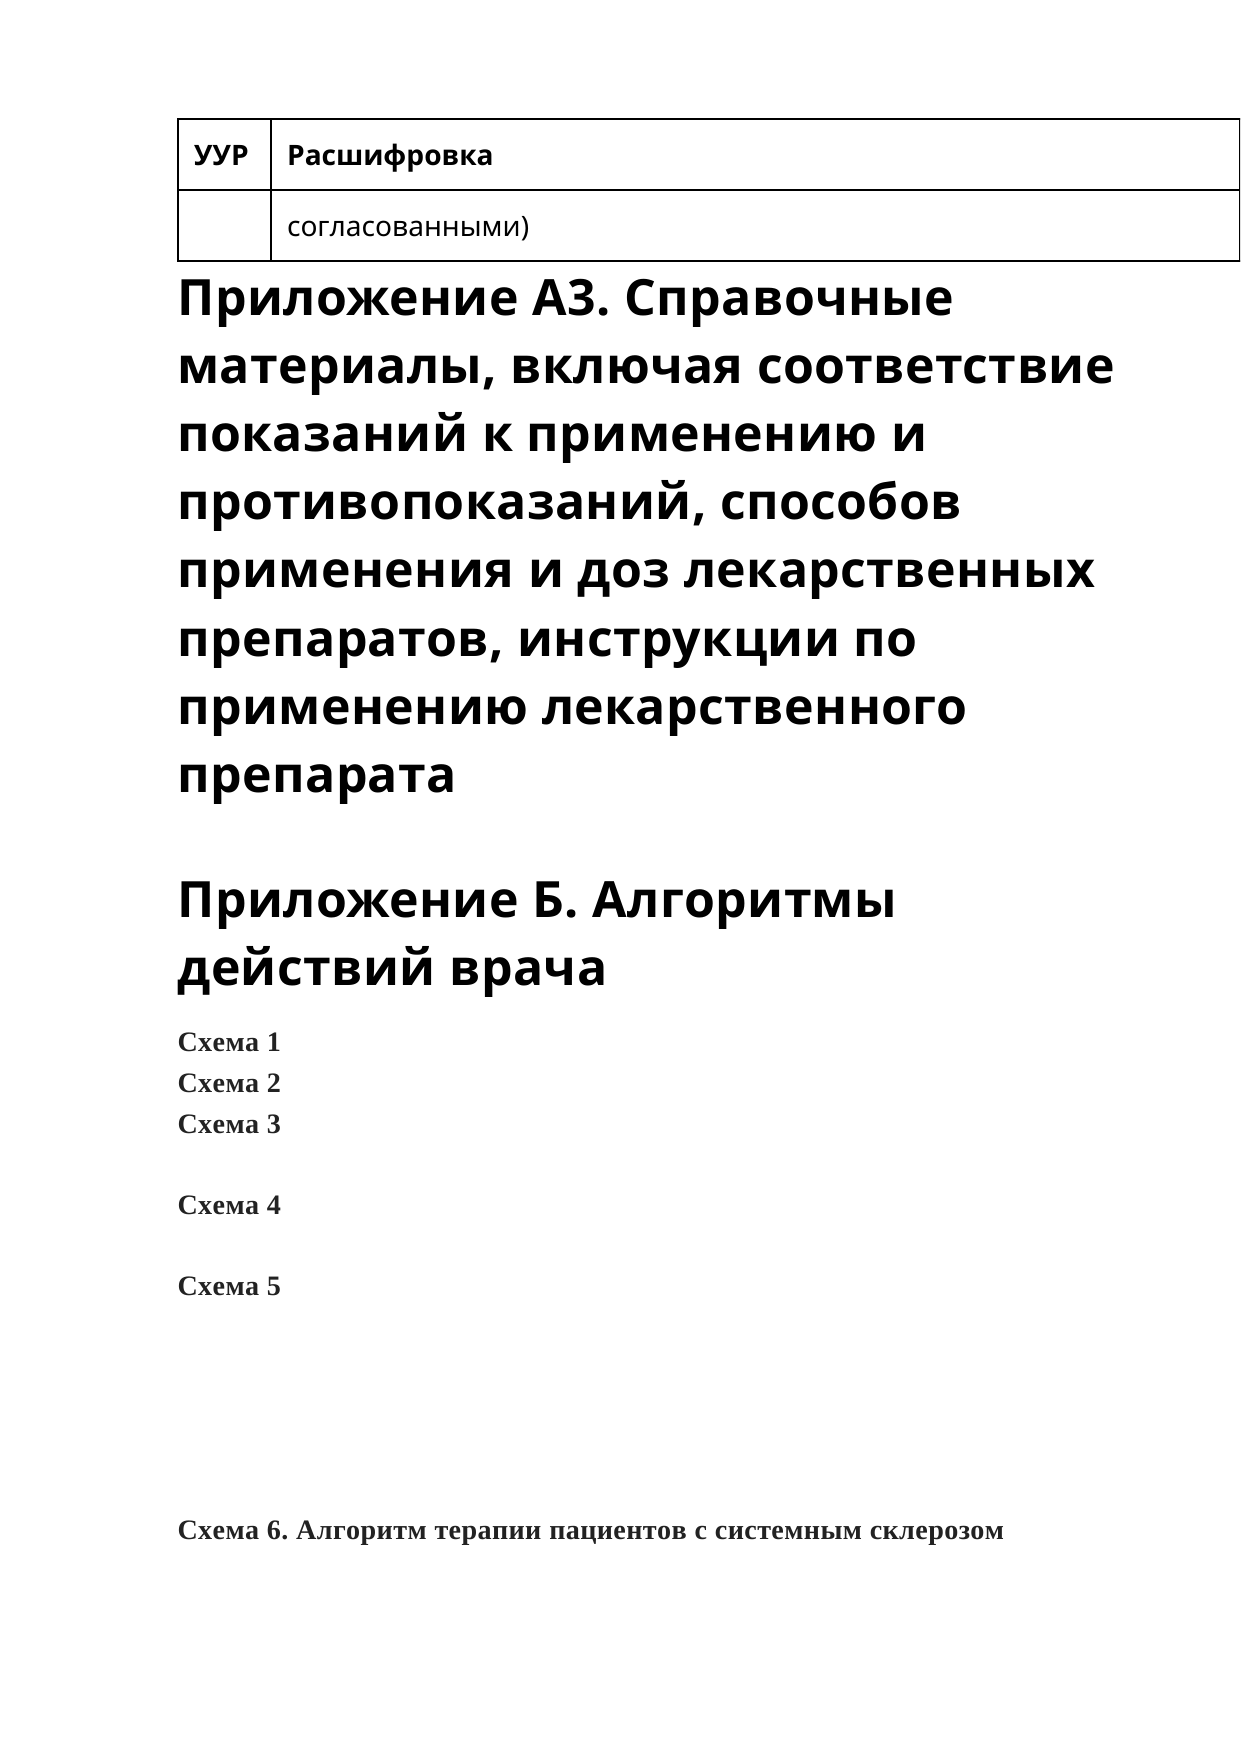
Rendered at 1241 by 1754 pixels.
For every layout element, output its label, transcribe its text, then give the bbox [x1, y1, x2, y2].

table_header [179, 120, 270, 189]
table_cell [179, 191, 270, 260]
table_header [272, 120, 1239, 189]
text Схема 5 [177, 1261, 1152, 1302]
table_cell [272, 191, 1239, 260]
text Схема 3 [177, 1098, 1152, 1139]
text Схема 1 [177, 1017, 1152, 1058]
text Схема 6. Алгоритм терапии пациентов с системным склерозом [177, 1505, 1152, 1545]
text Схема 4 [177, 1180, 1152, 1220]
text Схема 2 [177, 1058, 1152, 1098]
text Приложение Б. Алгоритмы действий врача [177, 864, 1152, 1001]
text Приложение А3. Справочные материалы, включая соответствие показаний к применению и противопоказаний, способов применения и доз лекарственных препаратов, инструкции по применению лекарственного препарата [177, 262, 1152, 807]
